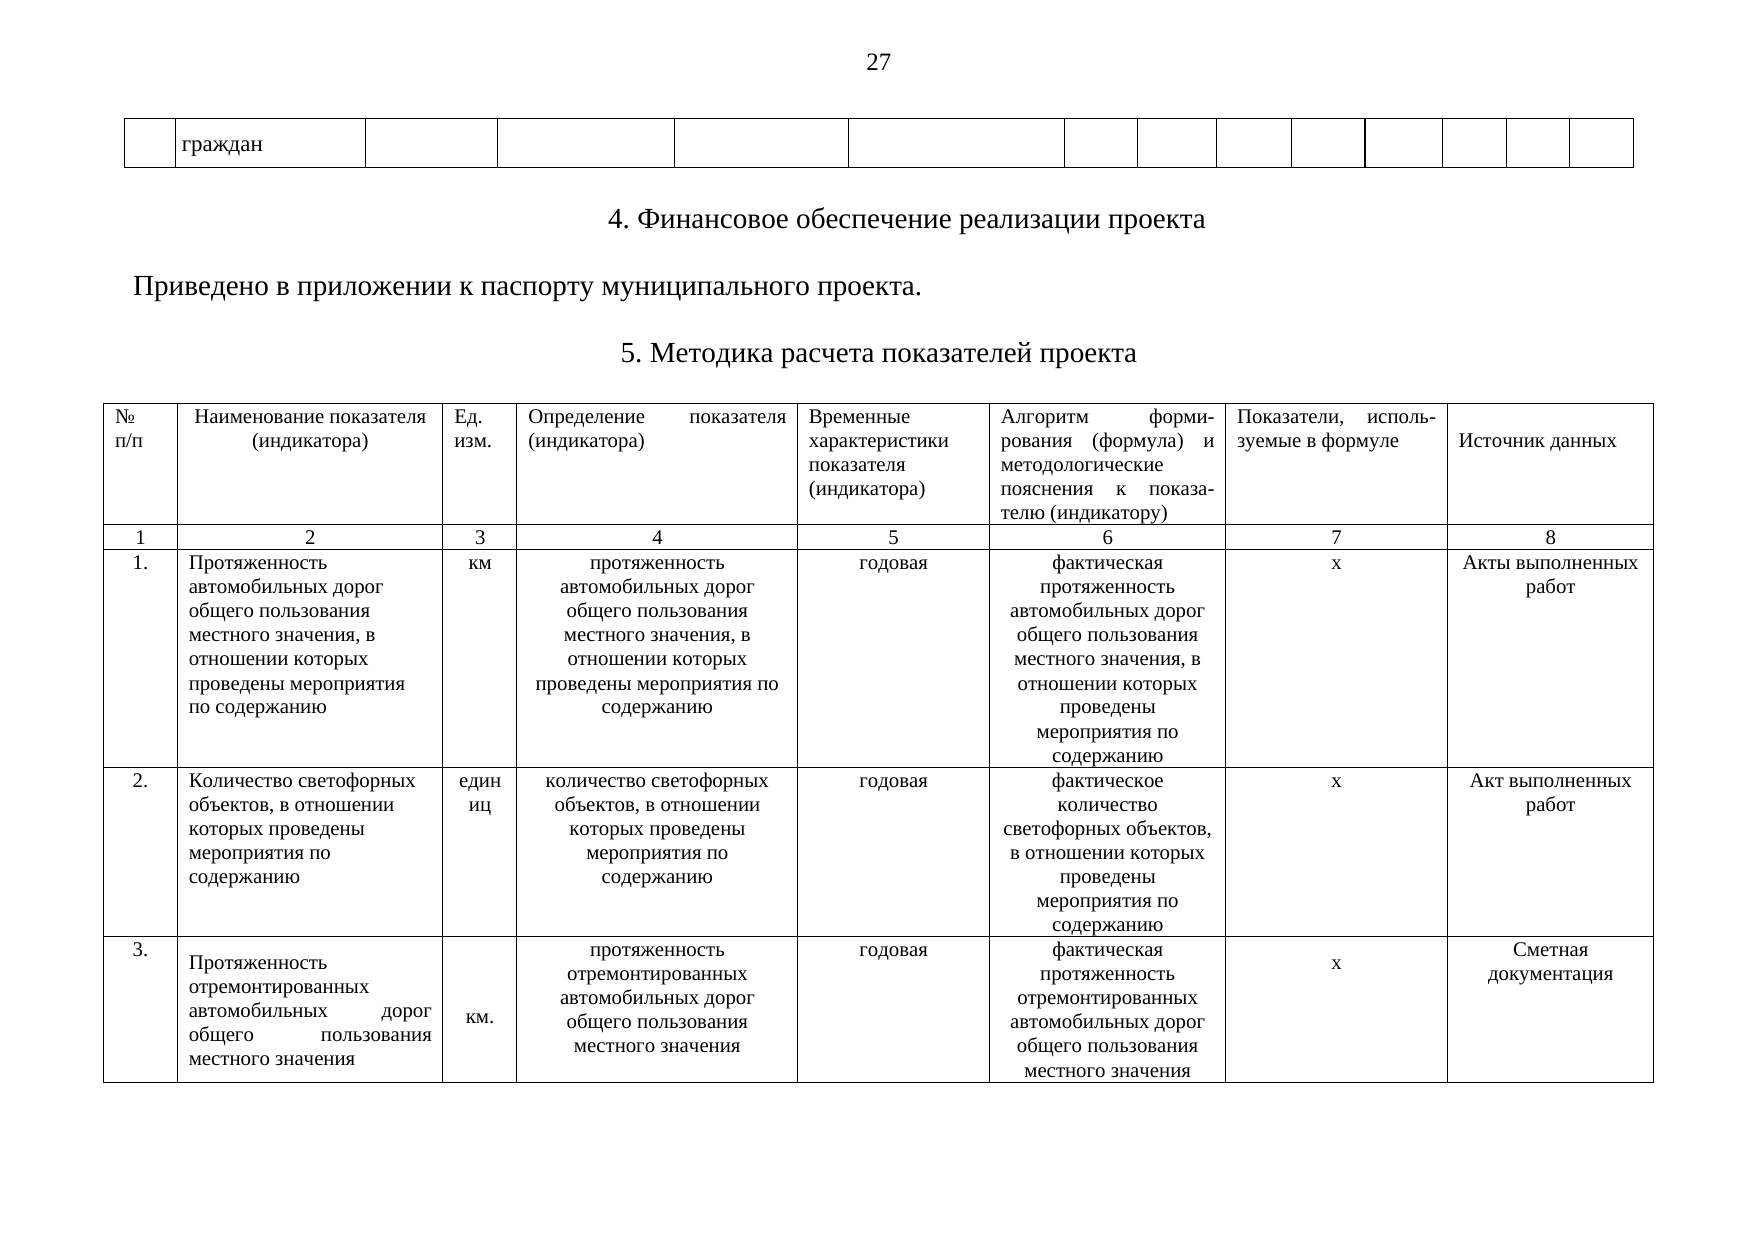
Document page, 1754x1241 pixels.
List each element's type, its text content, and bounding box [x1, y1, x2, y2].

table_cell 2 [178, 525, 442, 549]
table_cell фактическая протяженность автомобильных дорог общего пользования местного значения, в отношении которых проведены мероприятия по содержанию [990, 550, 1225, 767]
table_header Временные характеристики показателя (индикатора) [798, 404, 989, 524]
table_cell 4 [517, 525, 797, 549]
table_cell количество светофорных объектов, в отношении которых проведены мероприятия по содержанию [517, 768, 797, 936]
table_cell Акт выполненных работ [1448, 768, 1653, 936]
table_cell годовая [798, 937, 989, 1082]
table_cell 6 [990, 525, 1225, 549]
table_header Алгоритм формирования (формула) и методологические пояснения к показателю (индикатору) [990, 404, 1225, 524]
table_cell 3 [443, 525, 516, 549]
table_cell Количество светофорных объектов, в отношении которых проведены мероприятия по содержанию [178, 768, 442, 936]
table_header Ед. изм. [443, 404, 516, 524]
table_header Определение показателя (индикатора) [517, 404, 797, 524]
table_cell протяженность автомобильных дорог общего пользования местного значения, в отношении которых проведены мероприятия по содержанию [517, 550, 797, 767]
table_cell 3. [104, 937, 177, 1082]
table_cell фактическая протяженность отремонтированных автомобильных дорог общего пользования местного значения [990, 937, 1225, 1082]
text Приведено в приложении к паспорту муниципального проекта. [59, 268, 1698, 302]
table_cell годовая [798, 550, 989, 767]
text 4. Финансовое обеспечение реализации проекта [59, 201, 1698, 235]
table_cell фактическое количество светофорных объектов, в отношении которых проведены мероприятия по содержанию [990, 768, 1225, 936]
table_header № п/п [104, 404, 177, 524]
text 5. Методика расчета показателей проекта [59, 336, 1698, 369]
table_cell Акты выполненных работ [1448, 550, 1653, 767]
table_cell Протяженность отремонтированных автомобильных дорог общего пользования местного значения [178, 937, 442, 1082]
table_cell км [443, 550, 516, 767]
table_header Показатели, используемые в формуле [1226, 404, 1447, 524]
table_cell х [1226, 550, 1447, 767]
table_cell 2. [104, 768, 177, 936]
table_cell х [1226, 937, 1447, 1082]
table_cell Протяженность автомобильных дорог общего пользования местного значения, в отношении которых проведены мероприятия по содержанию [178, 550, 442, 767]
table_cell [675, 119, 848, 167]
table_cell 8 [1448, 525, 1653, 549]
table_cell годовая [798, 768, 989, 936]
table_cell Сметная документация [1448, 937, 1653, 1082]
table_cell протяженность отремонтированных автомобильных дорог общего пользования местного значения [517, 937, 797, 1082]
table_cell х [1226, 768, 1447, 936]
table_cell единиц [443, 768, 516, 936]
table_cell 5 [798, 525, 989, 549]
table_header Источник данных [1448, 404, 1653, 524]
table_cell 1 [104, 525, 177, 549]
table_header Наименование показателя (индикатора) [178, 404, 442, 524]
table_cell 7 [1226, 525, 1447, 549]
table_cell 1. [104, 550, 177, 767]
table_cell км. [443, 937, 516, 1082]
